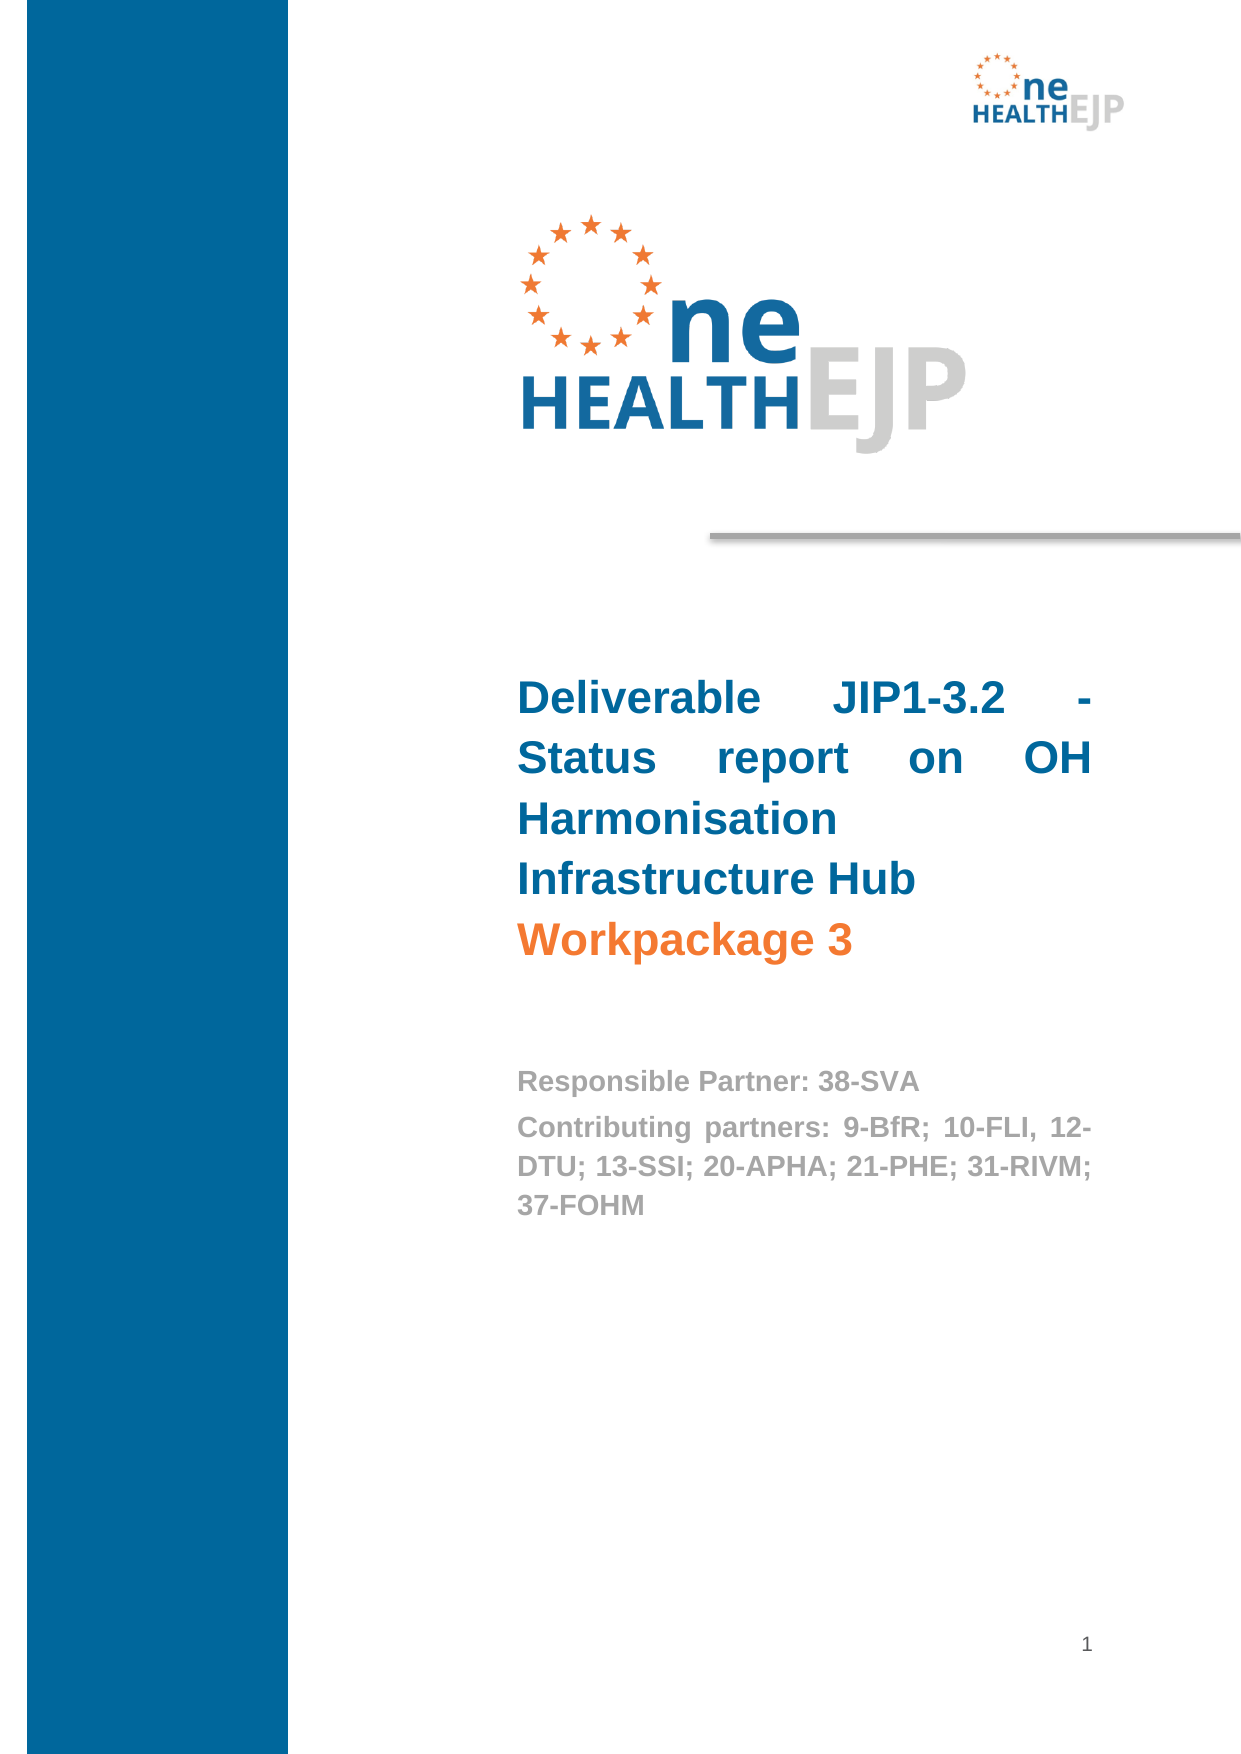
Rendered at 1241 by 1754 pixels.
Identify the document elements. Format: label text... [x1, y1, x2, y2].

text Workpackage 3 [517, 912, 1092, 965]
text Responsible Partner: 38-SVA [517, 1064, 989, 1098]
text Deliverable JIP1-3.2 - Status report on OH Harmonisation Infrastructure Hub [517, 670, 1092, 904]
picture [936, 32, 1142, 140]
picture [496, 187, 985, 481]
text Contributing partners: 9-BfR; 10-FLI, 12-DTU; 13-SSI; 20-APHA; 21-PHE; 31-RIVM; 37-FOHM [517, 1110, 1092, 1221]
